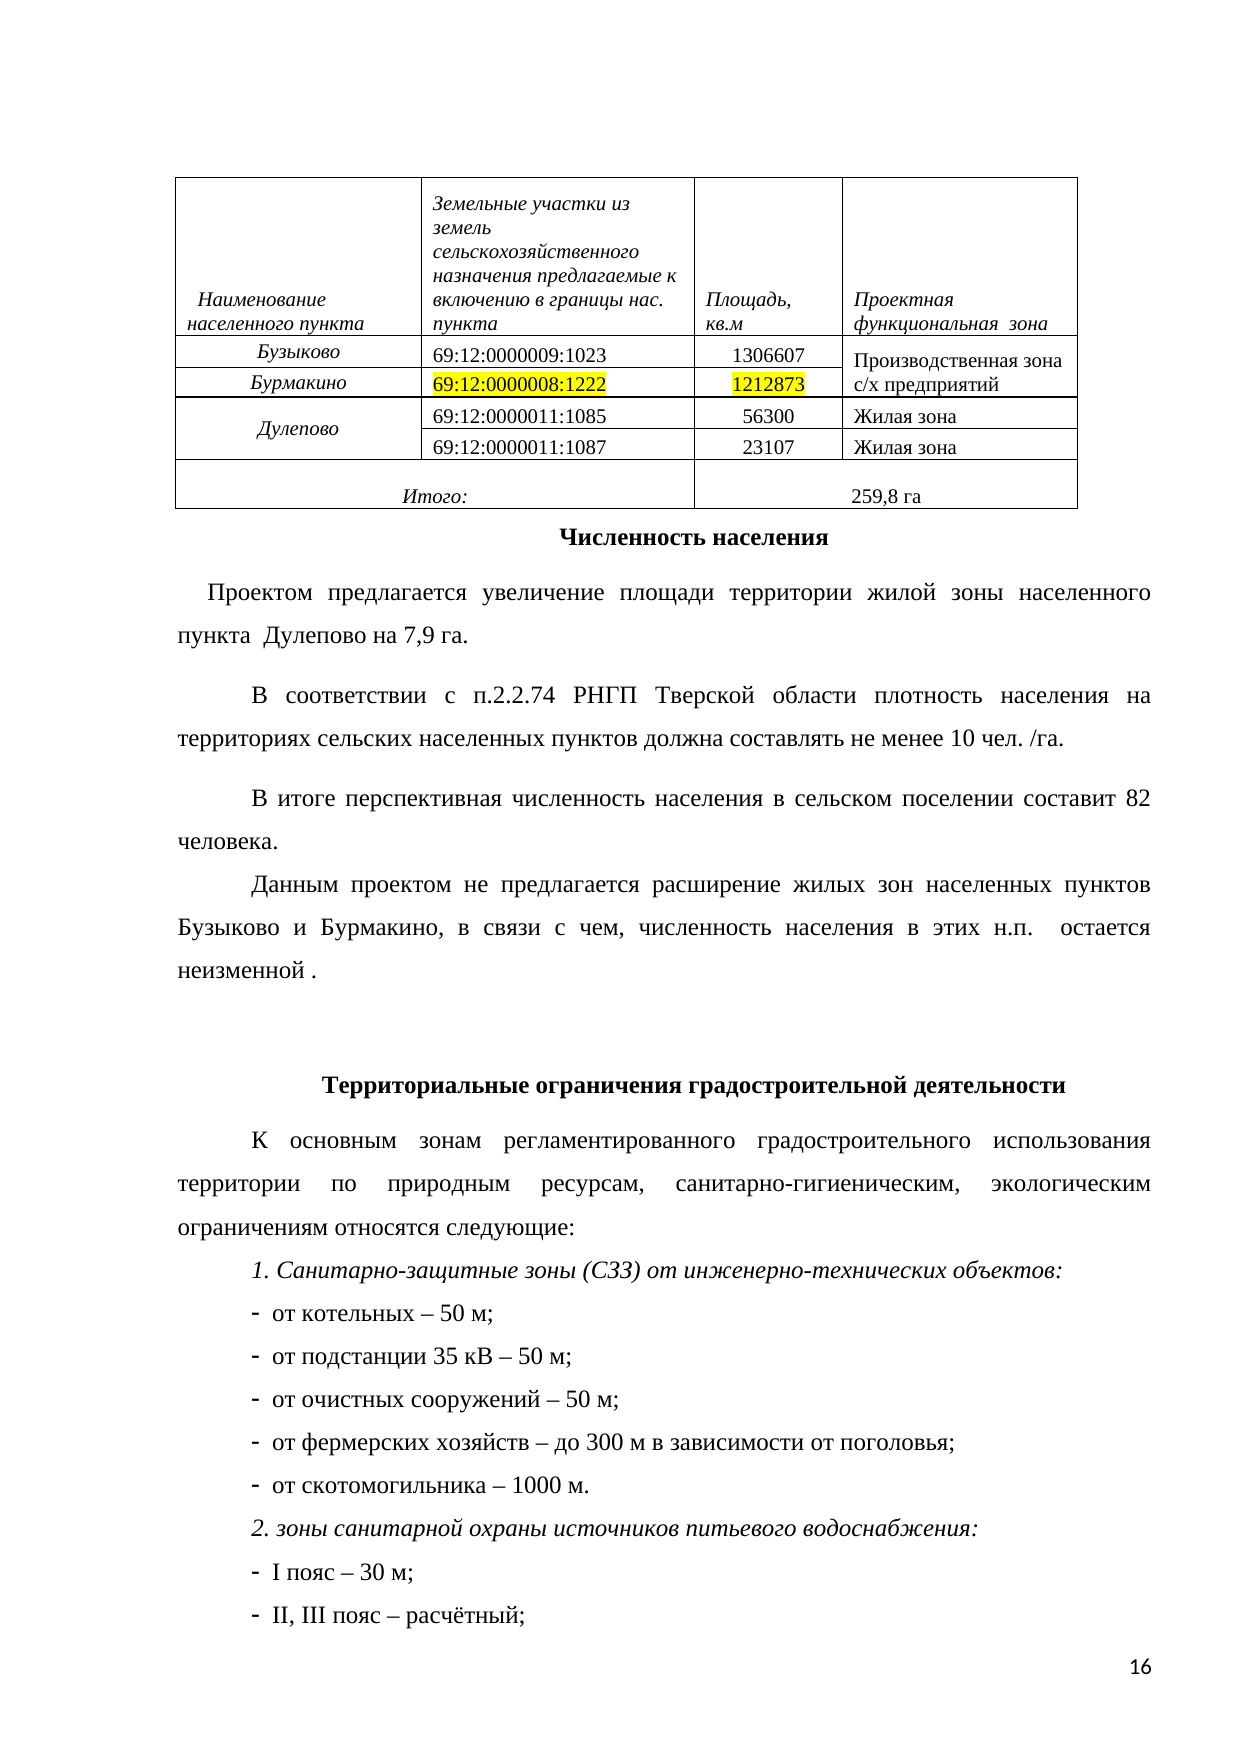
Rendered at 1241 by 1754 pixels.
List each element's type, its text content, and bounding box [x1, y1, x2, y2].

table_cell Итого: [176, 460, 694, 508]
table_header Земельные участки из земель сельскохозяйственного назначения предлагаемые к включению в границы нас. пункта [422, 178, 694, 335]
text В итоге перспективная численность населения в сельском поселении составит 82 человека. [177, 783, 1152, 855]
list зоны санитарной охраны источников питьевого водоснабжения: [177, 1513, 1152, 1542]
table_cell 1212873 [695, 368, 842, 396]
list от скотомогильника – 1000 м. [177, 1470, 1152, 1499]
list от очистных сооружений – 50 м; [177, 1384, 1152, 1413]
table_cell Бурмакино [176, 368, 421, 396]
table_cell 69:12:0000009:1023 [422, 336, 694, 367]
table_cell 56300 [695, 398, 842, 428]
table_cell 1306607 [695, 336, 842, 367]
text В соответствии с п.2.2.74 РНГП Тверской области плотность населения на территориях сельских населенных пунктов должна составлять не менее 10 чел. /га. [177, 680, 1152, 752]
list I пояс – 30 м; [177, 1557, 1152, 1585]
text К основным зонам регламентированного градостроительного использования территории по природным ресурсам, санитарно-гигиеническим, экологическим ограничениям относятся следующие: [177, 1125, 1152, 1240]
subtitle Территориальные ограничения градостроительной деятельности [236, 1070, 1152, 1098]
table_cell 69:12:0000011:1087 [422, 429, 694, 459]
table_header Проектная функциональная зона [843, 178, 1077, 335]
table_cell 259,8 га [695, 460, 1077, 508]
table_cell Бузыково [176, 336, 421, 367]
table_cell Производственная зона с/х предприятий [843, 336, 1077, 396]
table_cell 69:12:0000008:1222 [422, 368, 694, 396]
list от фермерских хозяйств – до 300 м в зависимости от поголовья; [177, 1427, 1152, 1456]
table_cell Жилая зона [843, 398, 1077, 428]
table_cell 69:12:0000011:1085 [422, 398, 694, 428]
table_cell Дулепово [176, 398, 421, 459]
table_cell Жилая зона [843, 429, 1077, 459]
text Проектом предлагается увеличение площади территории жилой зоны населенного пункта Дулепово на 7,9 га. [177, 577, 1152, 649]
list от подстанции 35 кВ – 50 м; [177, 1341, 1152, 1370]
subtitle Численность населения [236, 522, 1152, 550]
table_header Наименование населенного пункта [176, 178, 421, 335]
list Санитарно-защитные зоны (СЗЗ) от инженерно-технических объектов: [177, 1255, 1152, 1283]
list II, III пояс – расчётный; [177, 1600, 1152, 1628]
table_header Площадь, кв.м [695, 178, 842, 335]
text Данным проектом не предлагается расширение жилых зон населенных пунктов Бузыково и Бурмакино, в связи с чем, численность населения в этих н.п. остается неизменной . [177, 869, 1152, 984]
table_cell 23107 [695, 429, 842, 459]
list от котельных – 50 м; [177, 1298, 1152, 1327]
